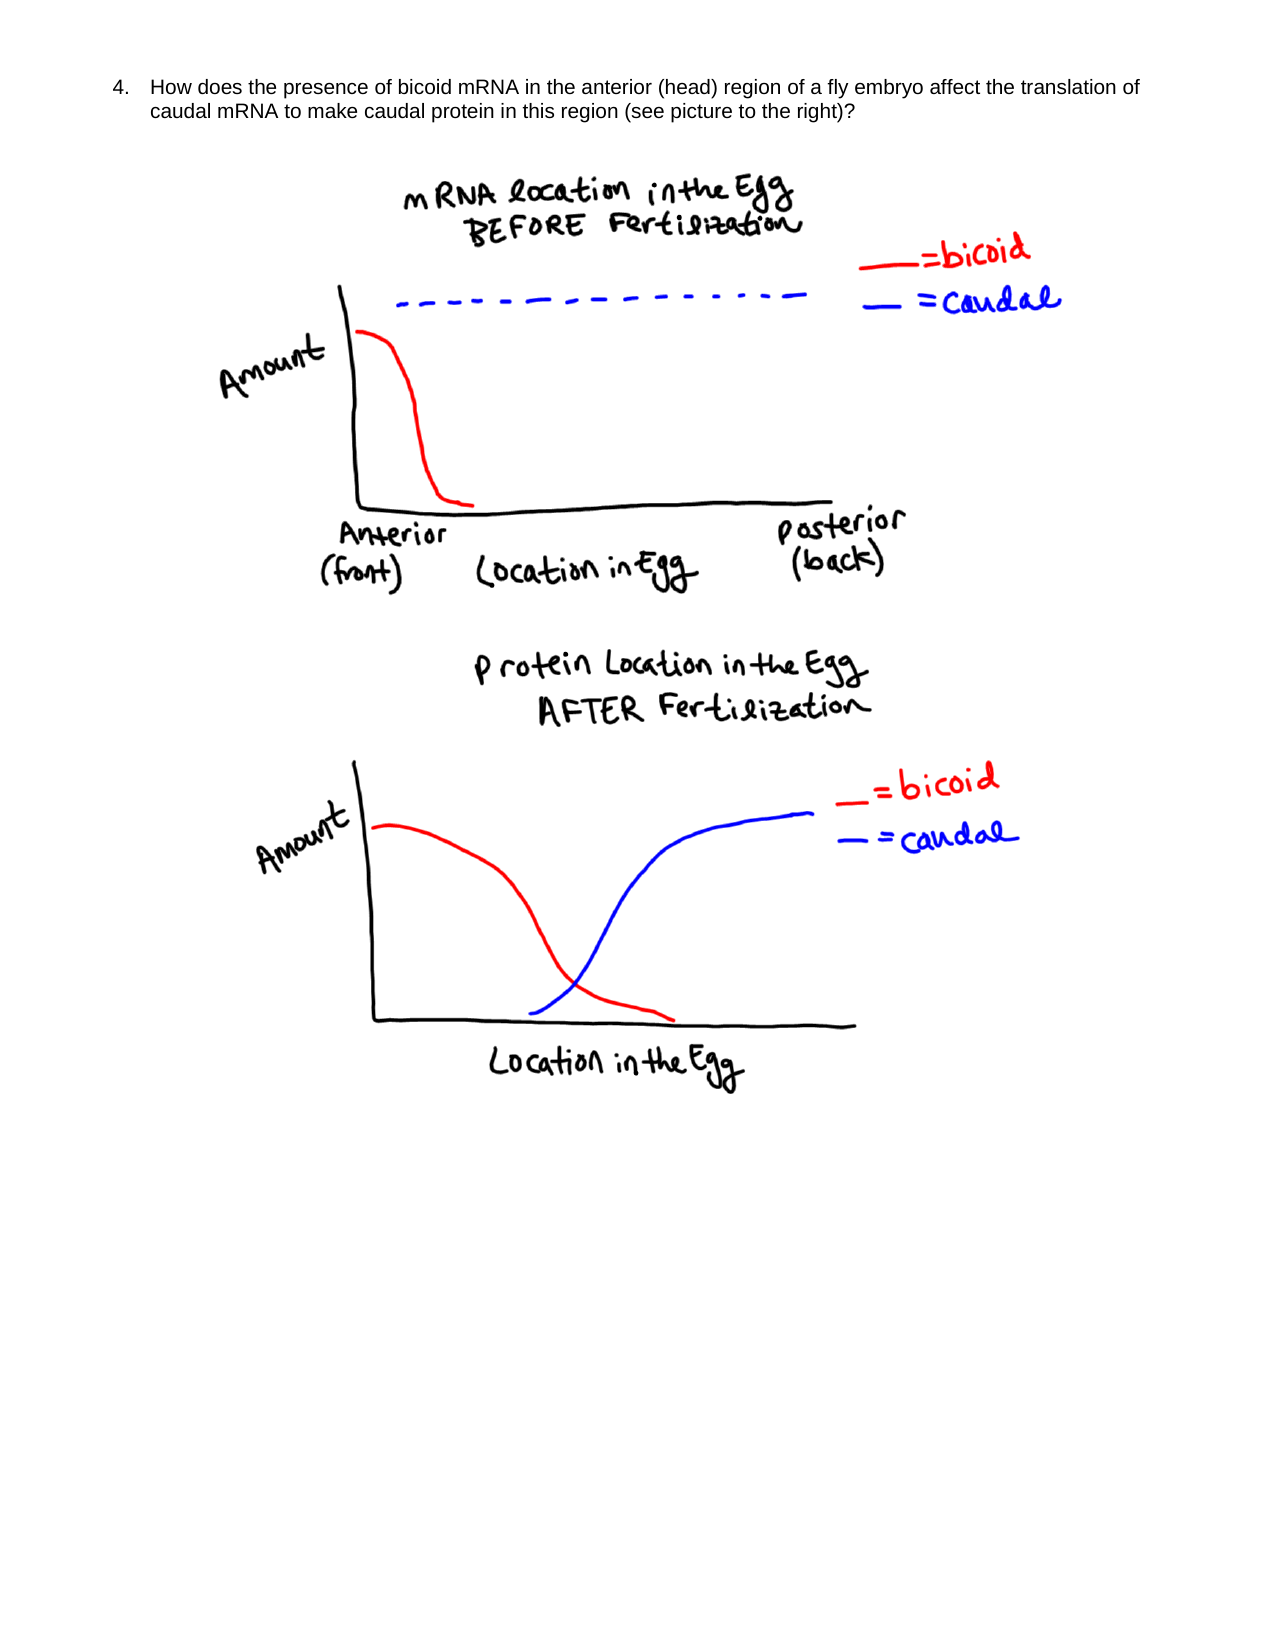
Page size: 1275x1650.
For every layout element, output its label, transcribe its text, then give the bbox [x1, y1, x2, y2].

picture [206, 170, 1069, 599]
list How does the presence of bicoid mRNA in the anterior (head) region of a fly embryo affect the translation of caudal mRNA to make caudal protein in this region (see picture to the right)? [112, 75, 1200, 123]
picture [240, 646, 1036, 1100]
